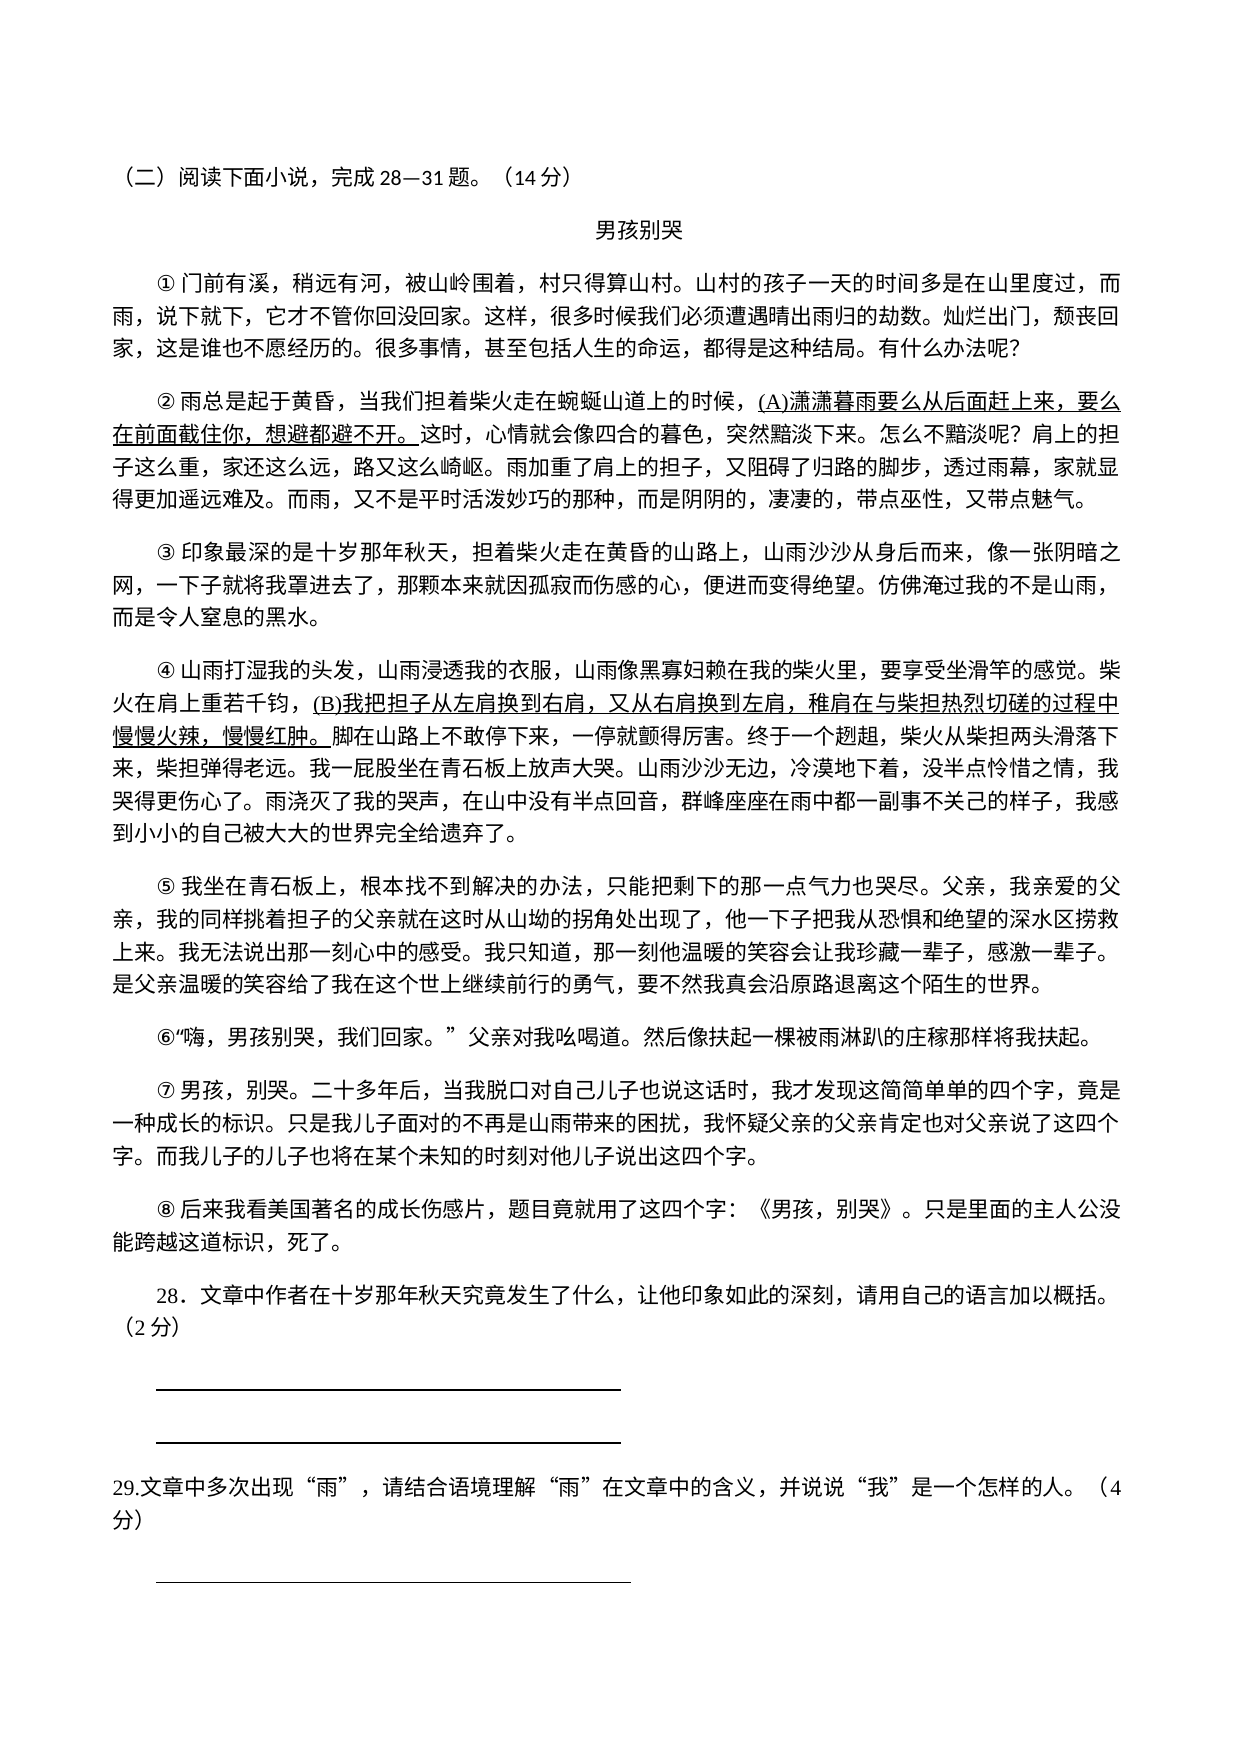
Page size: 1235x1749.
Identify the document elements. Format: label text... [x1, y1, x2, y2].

list 文章中作者在十岁那年秋天究竟发生了什么，让他印象如此的深刻，请用自己的语言加以概括。（2分） [112, 1277, 1122, 1342]
text ③印象最深的是十岁那年秋天，担着柴火走在黄昏的山路上，山雨沙沙从身后而来，像一张阴暗之网，一下子就将我罩进去了，那颗本来就因孤寂而伤感的心，便进而变得绝望。仿佛淹过我的不是山雨，而是令人窒息的黑水。 [112, 535, 1122, 632]
text ⑤我坐在青石板上，根本找不到解决的办法，只能把剩下的那一点气力也哭尽。父亲，我亲爱的父亲，我的同样挑着担子的父亲就在这时从山坳的拐角处出现了，他一下子把我从恐惧和绝望的深水区捞救上来。我无法说出那一刻心中的感受。我只知道，那一刻他温暖的笑容会让我珍藏一辈子，感激一辈子。是父亲温暖的笑容给了我在这个世上继续前行的勇气，要不然我真会沿原路退离这个陌生的世界。 [112, 869, 1122, 999]
text ②雨总是起于黄昏，当我们担着柴火走在蜿蜒山道上的时候，(A)潇潇暮雨要么从后面赶上来，要么在前面截住你，想避都避不开。这时，心情就会像四合的暮色，突然黯淡下来。怎么不黯淡呢？肩上的担子这么重，家还这么远，路又这么崎岖。雨加重了肩上的担子，又阻碍了归路的脚步，透过雨幕，家就显得更加遥远难及。而雨，又不是平时活泼妙巧的那种，而是阴阴的，凄凄的，带点巫性，又带点魅气。 [112, 384, 1122, 514]
text ⑥“嗨，男孩别哭，我们回家。”父亲对我吆喝道。然后像扶起一棵被雨淋趴的庄稼那样将我扶起。 [112, 1020, 1122, 1052]
text ⑧后来我看美国著名的成长伤感片，题目竟就用了这四个字：《男孩，别哭》。只是里面的主人公没能跨越这道标识，死了。 [112, 1192, 1122, 1257]
text 男孩别哭 [112, 212, 1122, 245]
text ⑦男孩，别哭。二十多年后，当我脱口对自己儿子也说这话时，我才发现这简简单单的四个字，竟是一种成长的标识。只是我儿子面对的不再是山雨带来的困扰，我怀疑父亲的父亲肯定也对父亲说了这四个字。而我儿子的儿子也将在某个未知的时刻对他儿子说出这四个字。 [112, 1073, 1122, 1171]
list 29.文章中多次出现“雨”，请结合语境理解“雨”在文章中的含义，并说说“我”是一个怎样的人。（4分） [112, 1470, 1122, 1535]
list （二）阅读下面小说，完成28—31题。（14分） [112, 159, 1122, 192]
text ①门前有溪，稍远有河，被山岭围着，村只得算山村。山村的孩子一天的时间多是在山里度过，而雨，说下就下，它才不管你回没回家。这样，很多时候我们必须遭遇晴出雨归的劫数。灿烂出门，颓丧回家，这是谁也不愿经历的。很多事情，甚至包括人生的命运，都得是这种结局。有什么办法呢？ [112, 266, 1122, 363]
text ④山雨打湿我的头发，山雨浸透我的衣服，山雨像黑寡妇赖在我的柴火里，要享受坐滑竿的感觉。柴火在肩上重若千钧，(B)我把担子从左肩换到右肩，又从右肩换到左肩，稚肩在与柴担热烈切磋的过程中慢慢火辣，慢慢红肿。脚在山路上不敢停下来，一停就颤得厉害。终于一个趔趄，柴火从柴担两头滑落下来，柴担弹得老远。我一屁股坐在青石板上放声大哭。山雨沙沙无边，冷漠地下着，没半点怜惜之情，我哭得更伤心了。雨浇灭了我的哭声，在山中没有半点回音，群峰座座在雨中都一副事不关己的样子，我感到小小的自己被大大的世界完全给遗弃了。 [112, 653, 1122, 848]
